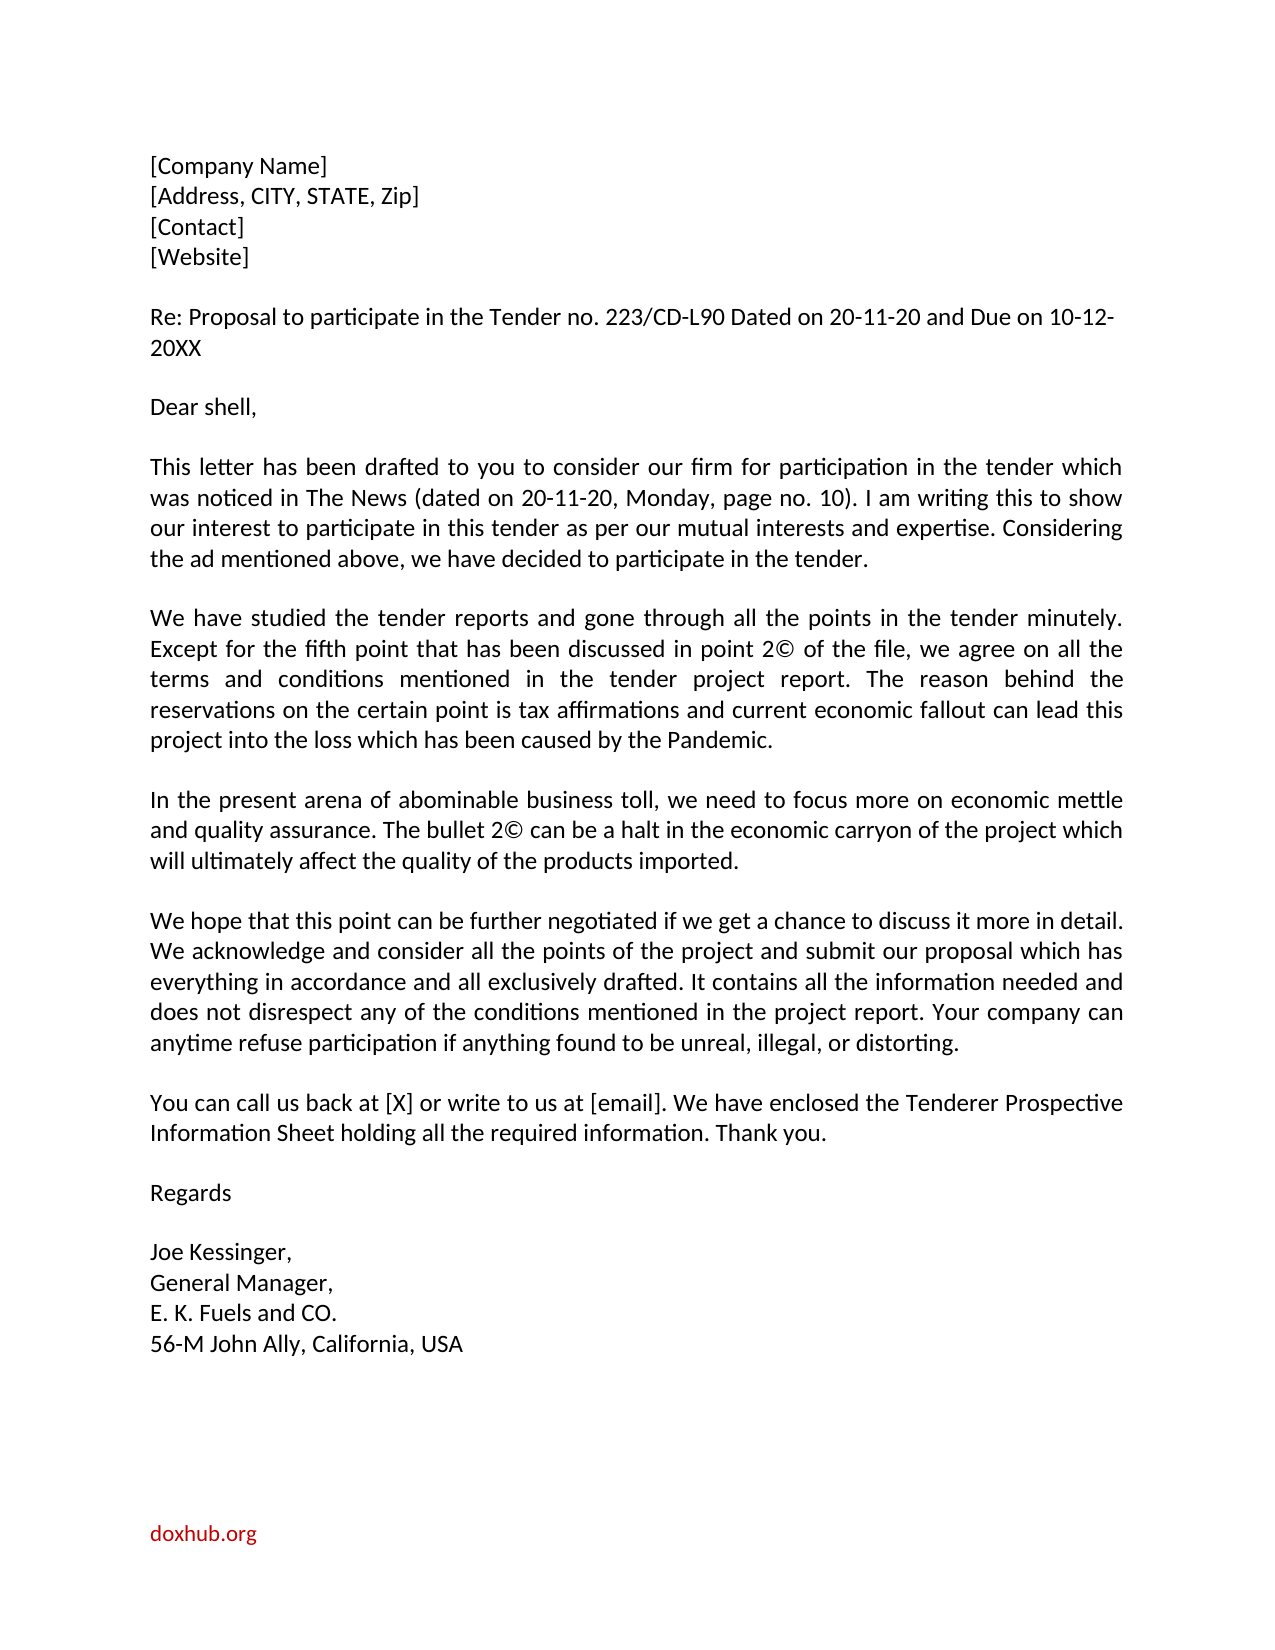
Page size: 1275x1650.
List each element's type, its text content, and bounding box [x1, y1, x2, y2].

text In the present arena of abominable business toll, we need to focus more on economic mettle and quality assurance. The bullet 2© can be a halt in the economic carryon of the project which will ultimately affect the quality of the products imported. [150, 784, 1125, 876]
text Dear shell, [150, 391, 1125, 422]
text You can call us back at [X] or write to us at [email]. We have enclosed the Tenderer Prospective Information Sheet holding all the required information. Thank you. [150, 1087, 1125, 1148]
text We have studied the tender reports and gone through all the points in the tender minutely. Except for the fifth point that has been discussed in point 2© of the file, we agree on all the terms and conditions mentioned in the tender project report. The reason behind the reservations on the certain point is tax affirmations and current economic fallout can lead this project into the loss which has been caused by the Pandemic. [150, 602, 1125, 755]
text Regards [150, 1177, 1125, 1207]
text We hope that this point can be further negotiated if we get a chance to discuss it more in detail. We acknowledge and consider all the points of the project and submit our proposal which has everything in accordance and all exclusively drafted. It contains all the information needed and does not disrespect any of the conditions mentioned in the project report. Your company can anytime refuse participation if anything found to be unreal, illegal, or distorting. [150, 905, 1125, 1057]
text Joe Kessinger, General Manager, E. K. Fuels and CO. 56-M John Ally, California, USA [150, 1237, 1125, 1359]
text This letter has been drafted to you to consider our firm for participation in the tender which was noticed in The News (dated on 20-11-20, Monday, page no. 10). I am writing this to show our interest to participate in this tender as per our mutual interests and expertise. Considering the ad mentioned above, we have decided to participate in the tender. [150, 451, 1125, 573]
text Re: Proposal to participate in the Tender no. 223/CD-L90 Dated on 20-11-20 and Due on 10-12-20XX [150, 301, 1125, 362]
text [Company Name] [Address, CITY, STATE, Zip] [Contact] [Website] [150, 150, 1125, 272]
